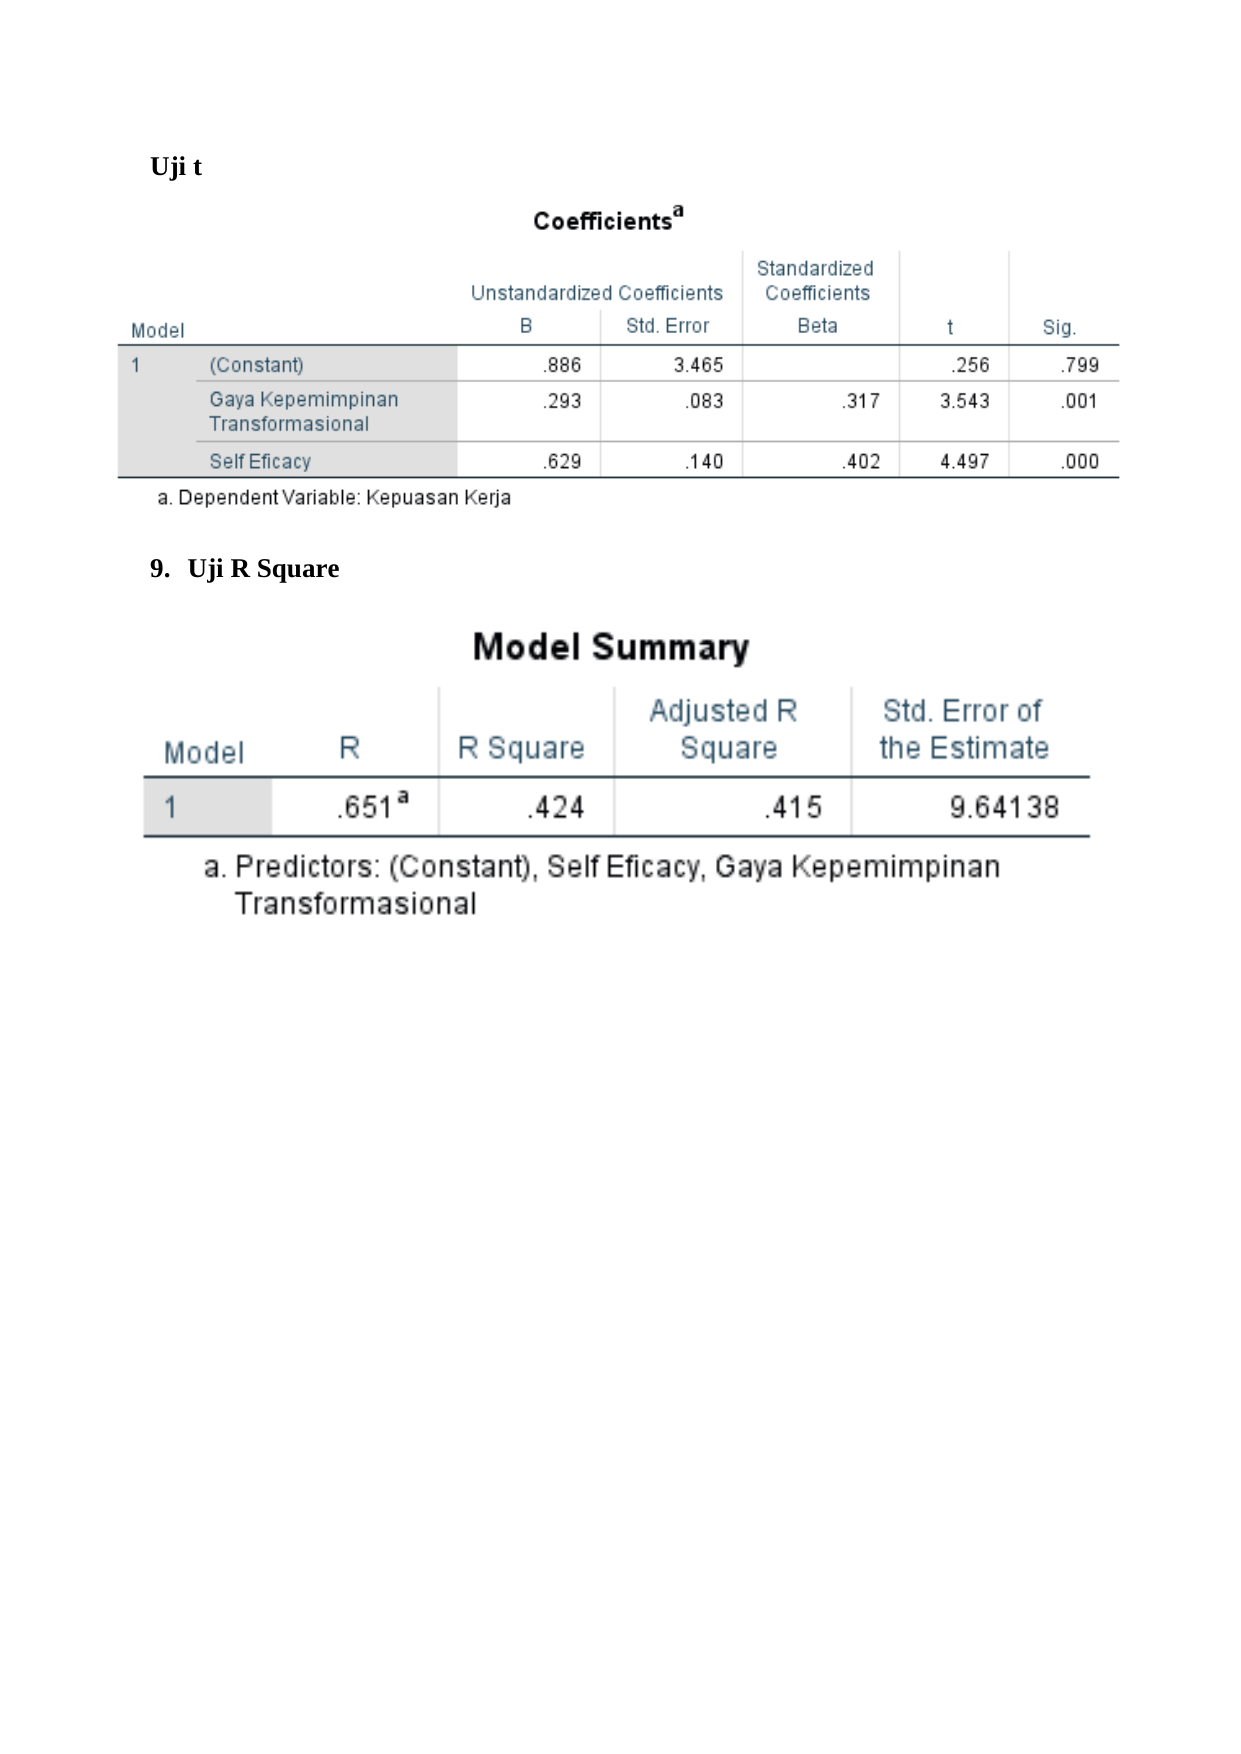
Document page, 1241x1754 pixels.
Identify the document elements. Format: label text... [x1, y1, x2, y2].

text Uji t [150, 150, 1090, 181]
picture [110, 194, 1131, 526]
picture [132, 606, 1108, 947]
list Uji R Square [150, 552, 1090, 583]
